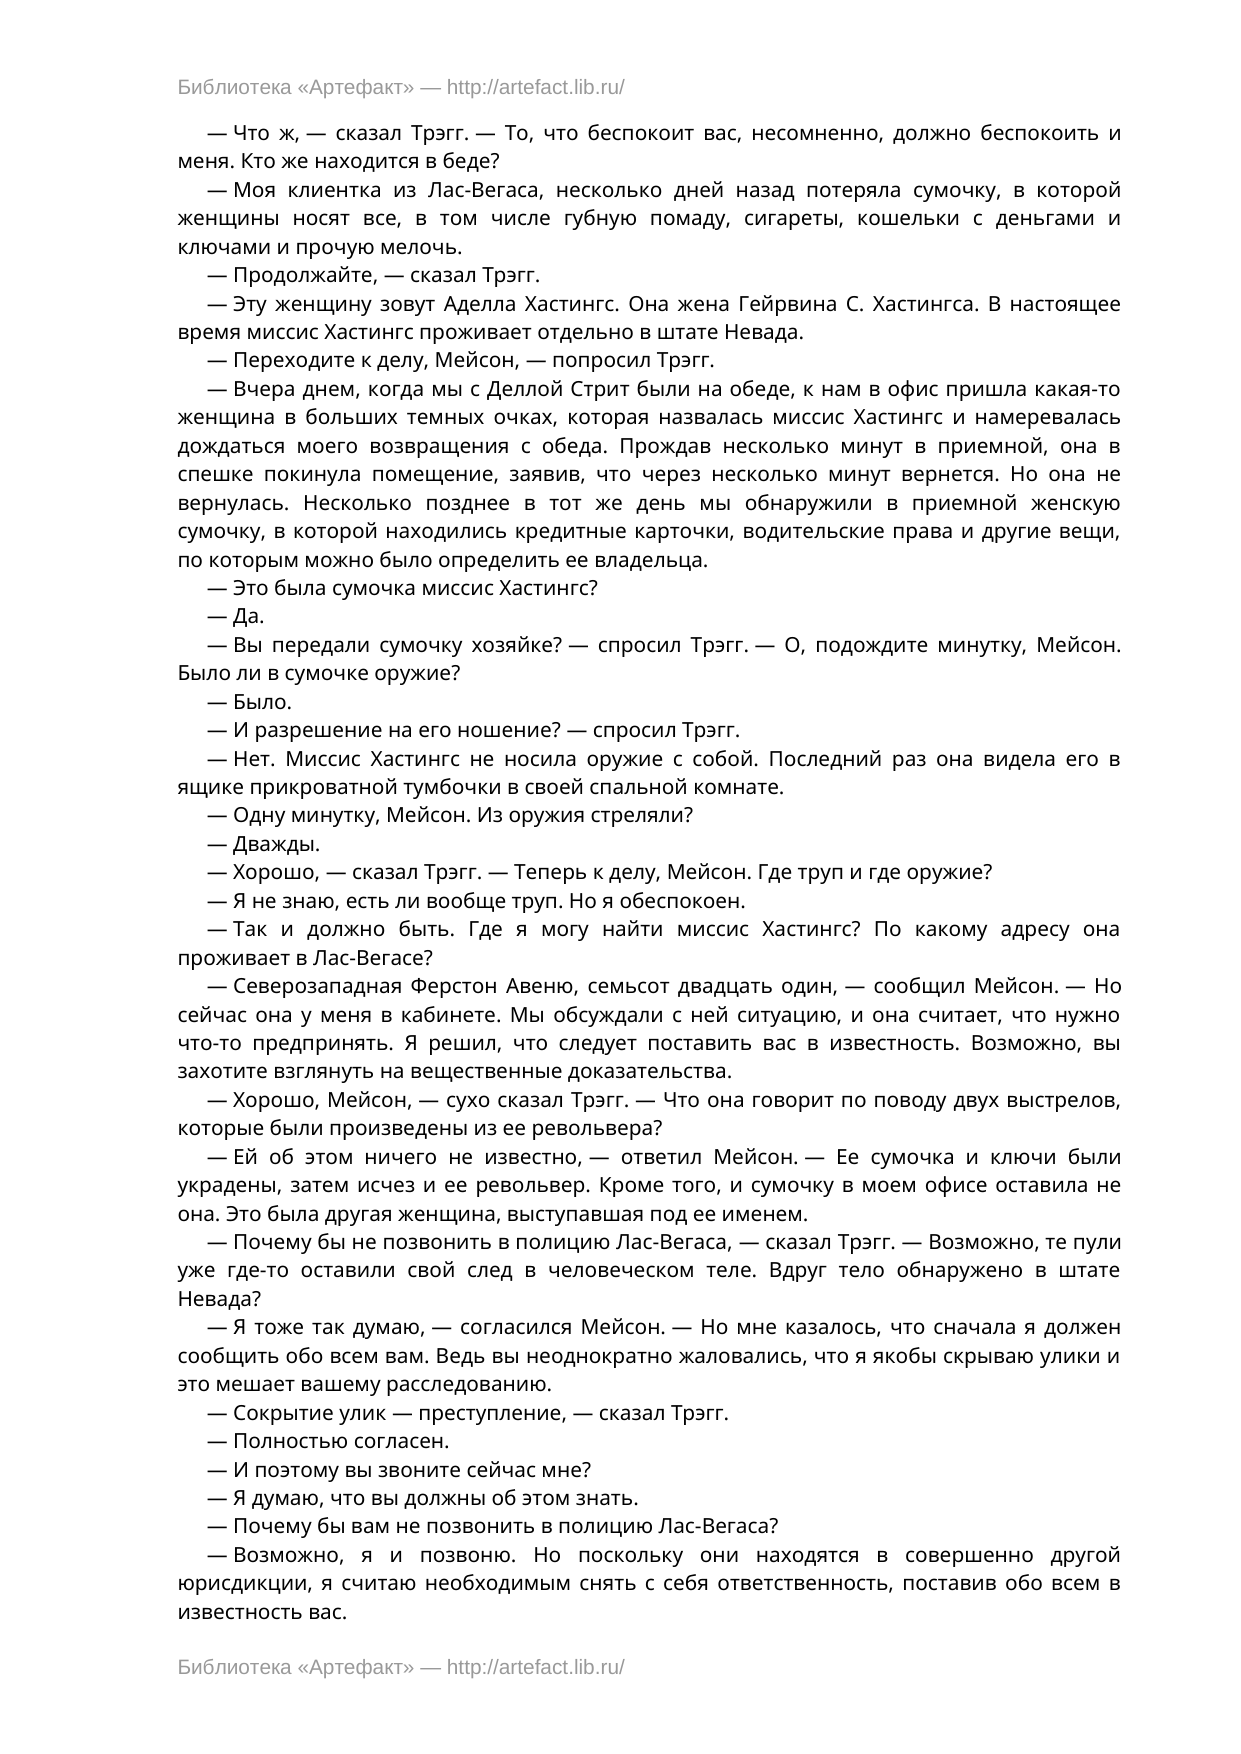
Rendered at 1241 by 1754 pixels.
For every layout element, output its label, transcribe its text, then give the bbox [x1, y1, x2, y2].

text — Возможно, я и позвоню. Но поскольку они находятся в совершенно другой юрисдикции, я считаю необходимым снять с себя ответственность, поставив обо всем в известность вас. [177, 1540, 1122, 1625]
text — Вы передали сумочку хозяйке? — спросил Трэгг. — О, подождите минутку, Мейсон. Было ли в сумочке оружие? [177, 630, 1122, 687]
text — Почему бы не позвонить в полицию Лас-Вегаса, — сказал Трэгг. — Возможно, те пули уже где-то оставили свой след в человеческом теле. Вдруг тело обнаружено в штате Невада? [177, 1227, 1122, 1312]
text — Это была сумочка миссис Хастингс? [177, 573, 1122, 602]
text — Моя клиентка из Лас-Вегаса, несколько дней назад потеряла сумочку, в которой женщины носят все, в том числе губную помаду, сигареты, кошельки с деньгами и ключами и прочую мелочь. [177, 175, 1122, 260]
text — Нет. Миссис Хастингс не носила оружие с собой. Последний раз она видела его в ящике прикроватной тумбочки в своей спальной комнате. [177, 744, 1122, 801]
text — Вчера днем, когда мы с Деллой Стрит были на обеде, к нам в офис пришла какая-то женщина в больших темных очках, которая назвалась миссис Хастингс и намеревалась дождаться моего возвращения с обеда. Прождав несколько минут в приемной, она в спешке покинула помещение, заявив, что через несколько минут вернется. Но она не вернулась. Несколько позднее в тот же день мы обнаружили в приемной женскую сумочку, в которой находились кредитные карточки, водительские права и другие вещи, по которым можно было определить ее владельца. [177, 374, 1122, 573]
text — Ей об этом ничего не известно, — ответил Мейсон. — Ее сумочка и ключи были украдены, затем исчез и ее револьвер. Кроме того, и сумочку в моем офисе оставила не она. Это была другая женщина, выступавшая под ее именем. [177, 1142, 1122, 1227]
text — Хорошо, — сказал Трэгг. — Теперь к делу, Мейсон. Где труп и где оружие? [177, 857, 1122, 886]
text — Что ж, — сказал Трэгг. — То, что беспокоит вас, несомненно, должно беспокоить и меня. Кто же находится в беде? [177, 118, 1122, 175]
text — Я не знаю, есть ли вообще труп. Но я обеспокоен. [177, 886, 1122, 914]
text — Полностью согласен. [177, 1426, 1122, 1455]
text — Я думаю, что вы должны об этом знать. [177, 1483, 1122, 1512]
text — Эту женщину зовут Аделла Хастингс. Она жена Гейрвина С. Хастингса. В настоящее время миссис Хастингс проживает отдельно в штате Невада. [177, 289, 1122, 346]
text — И поэтому вы звоните сейчас мне? [177, 1455, 1122, 1483]
text — И разрешение на его ношение? — спросил Трэгг. [177, 715, 1122, 744]
text — Было. [177, 687, 1122, 715]
text — Я тоже так думаю, — согласился Мейсон. — Но мне казалось, что сначала я должен сообщить обо всем вам. Ведь вы неоднократно жаловались, что я якобы скрываю улики и это мешает вашему расследованию. [177, 1312, 1122, 1398]
text — Да. [177, 602, 1122, 630]
text — Сокрытие улик — преступление, — сказал Трэгг. [177, 1398, 1122, 1426]
text — Почему бы вам не позвонить в полицию Лас-Вегаса? [177, 1512, 1122, 1540]
text — Северозападная Ферстон Авеню, семьсот двадцать один, — сообщил Мейсон. — Но сейчас она у меня в кабинете. Мы обсуждали с ней ситуацию, и она считает, что нужно что-то предпринять. Я решил, что следует поставить вас в известность. Возможно, вы захотите взглянуть на вещественные доказательства. [177, 971, 1122, 1085]
text — Так и должно быть. Где я могу найти миссис Хастингс? По какому адресу она проживает в Лас-Вегасе? [177, 914, 1122, 971]
text — Хорошо, Мейсон, — сухо сказал Трэгг. — Что она говорит по поводу двух выстрелов, которые были произведены из ее револьвера? [177, 1085, 1122, 1142]
text — Одну минутку, Мейсон. Из оружия стреляли? [177, 801, 1122, 829]
text — Продолжайте, — сказал Трэгг. [177, 260, 1122, 289]
text — Переходите к делу, Мейсон, — попросил Трэгг. [177, 346, 1122, 374]
text — Дважды. [177, 829, 1122, 857]
